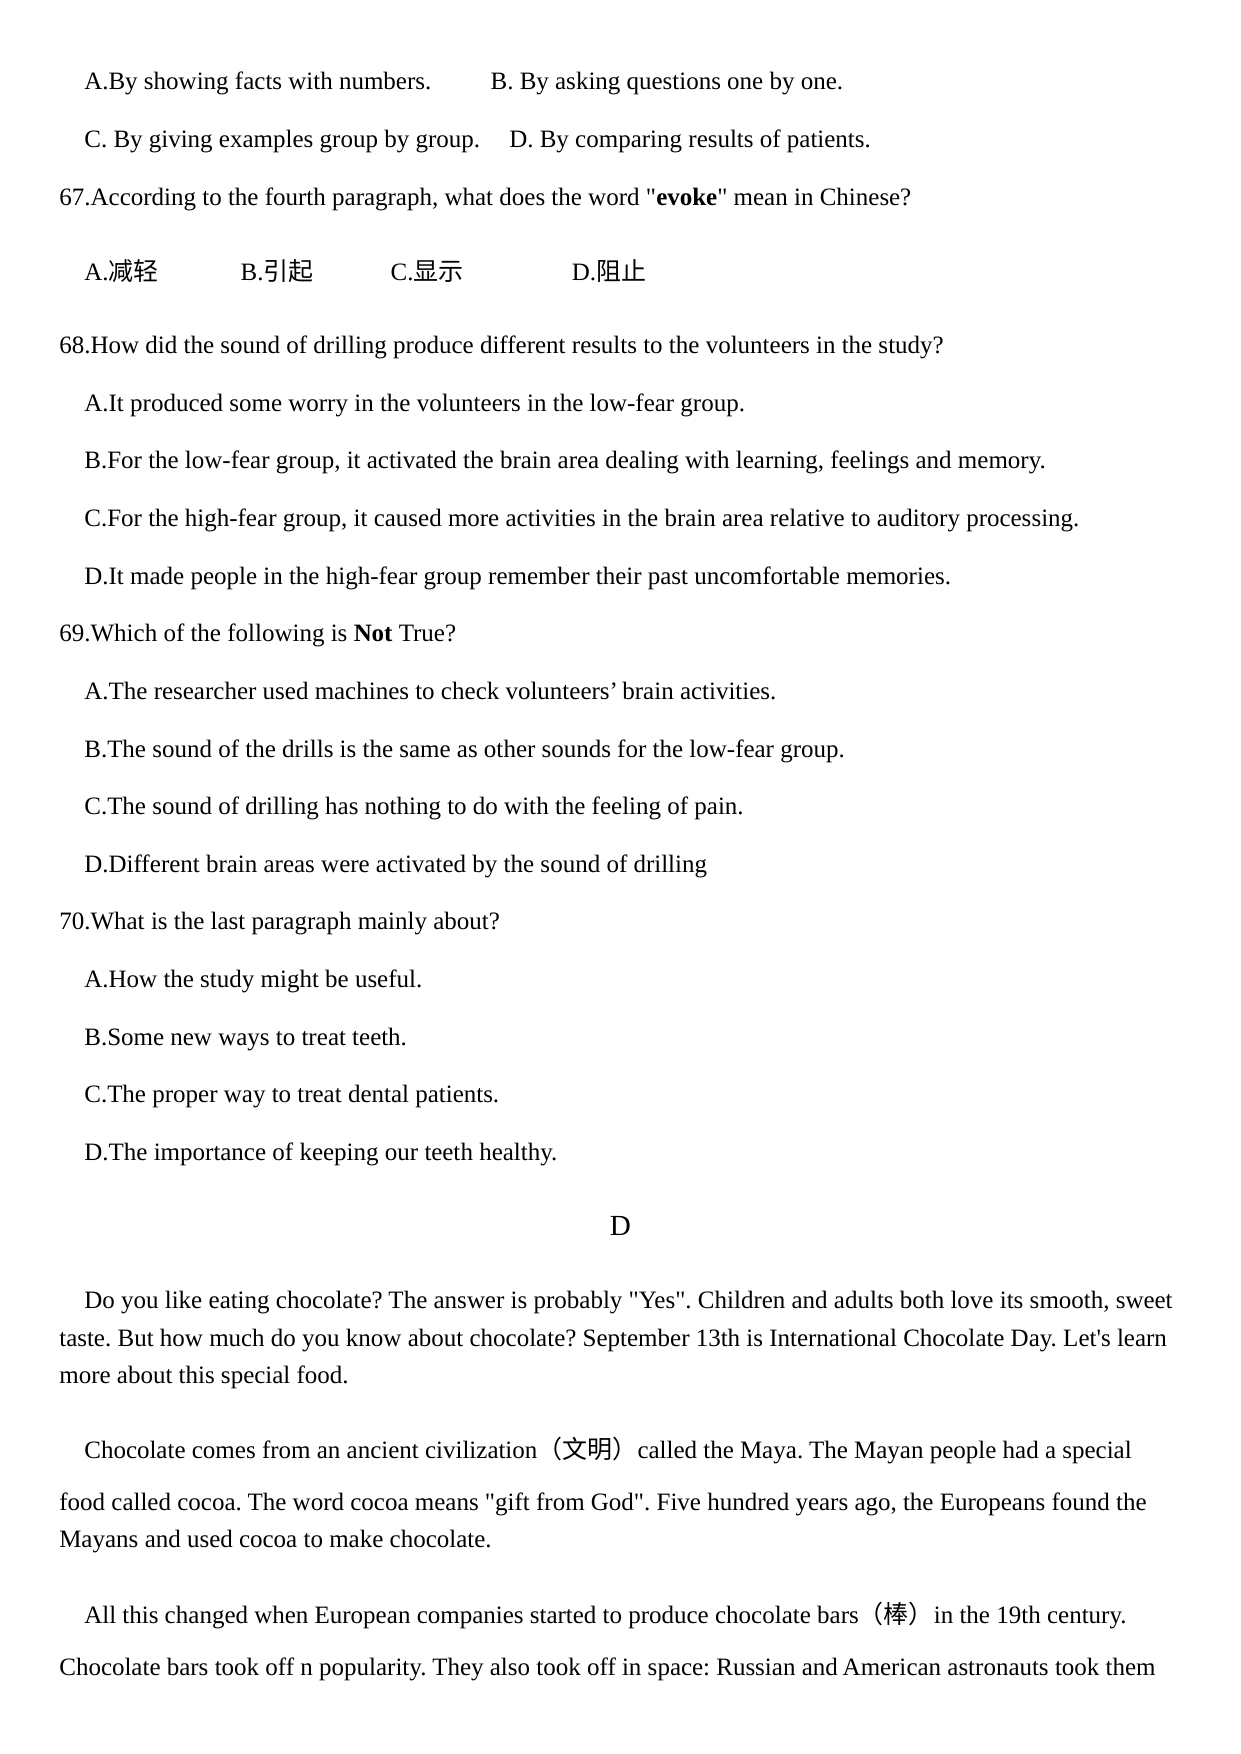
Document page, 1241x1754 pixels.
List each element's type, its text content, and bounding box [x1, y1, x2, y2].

text D [59, 1193, 1181, 1258]
text 67.According to the fourth paragraph, what does the word "evoke" mean in Chinese? [59, 180, 1181, 212]
text Chocolate comes from an ancient civilization（文明）called the Maya. The Mayan people had a special food called cocoa. The word cocoa means "gift from God". Five hundred years ago, the Europeans found the Mayans and used cocoa to make chocolate. [59, 1416, 1181, 1555]
text 70.What is the last paragraph mainly about? [59, 904, 1181, 937]
text A.By showing facts with numbers. B. By asking questions one by one. [59, 64, 1181, 97]
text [59, 1580, 1181, 1683]
text D.It made people in the high-fear group remember their past uncomfortable memories. [59, 559, 1181, 591]
text B.For the low-fear group, it activated the brain area dealing with learning, feelings and memory. [59, 444, 1181, 476]
text C.The proper way to treat dental patients. [59, 1077, 1181, 1110]
text 69.Which of the following is Not True? [59, 617, 1181, 649]
text Do you like eating chocolate? The answer is probably "Yes". Children and adults both love its smooth, sweet taste. But how much do you know about chocolate? September 13th is International Chocolate Day. Let's learn more about this special food. [59, 1283, 1181, 1391]
text A.The researcher used machines to check volunteers’ brain activities. [59, 674, 1181, 707]
text A.It produced some worry in the volunteers in the low-fear group. [59, 386, 1181, 419]
text D.Different brain areas were activated by the sound of drilling [59, 847, 1181, 879]
text A.减轻 B.引起 C.显示 D.阻止 [59, 237, 1181, 302]
text C. By giving examples group by group. D. By comparing results of patients. [59, 122, 1181, 154]
text 68.How did the sound of drilling produce different results to the volunteers in the study? [59, 328, 1181, 361]
text B.The sound of the drills is the same as other sounds for the low-fear group. [59, 732, 1181, 764]
text C.The sound of drilling has nothing to do with the feeling of pain. [59, 789, 1181, 822]
text A.How the study might be useful. [59, 962, 1181, 995]
text C.For the high-fear group, it caused more activities in the brain area relative to auditory processing. [59, 501, 1181, 534]
text B.Some new ways to treat teeth. [59, 1020, 1181, 1052]
text D.The importance of keeping our teeth healthy. [59, 1135, 1181, 1167]
